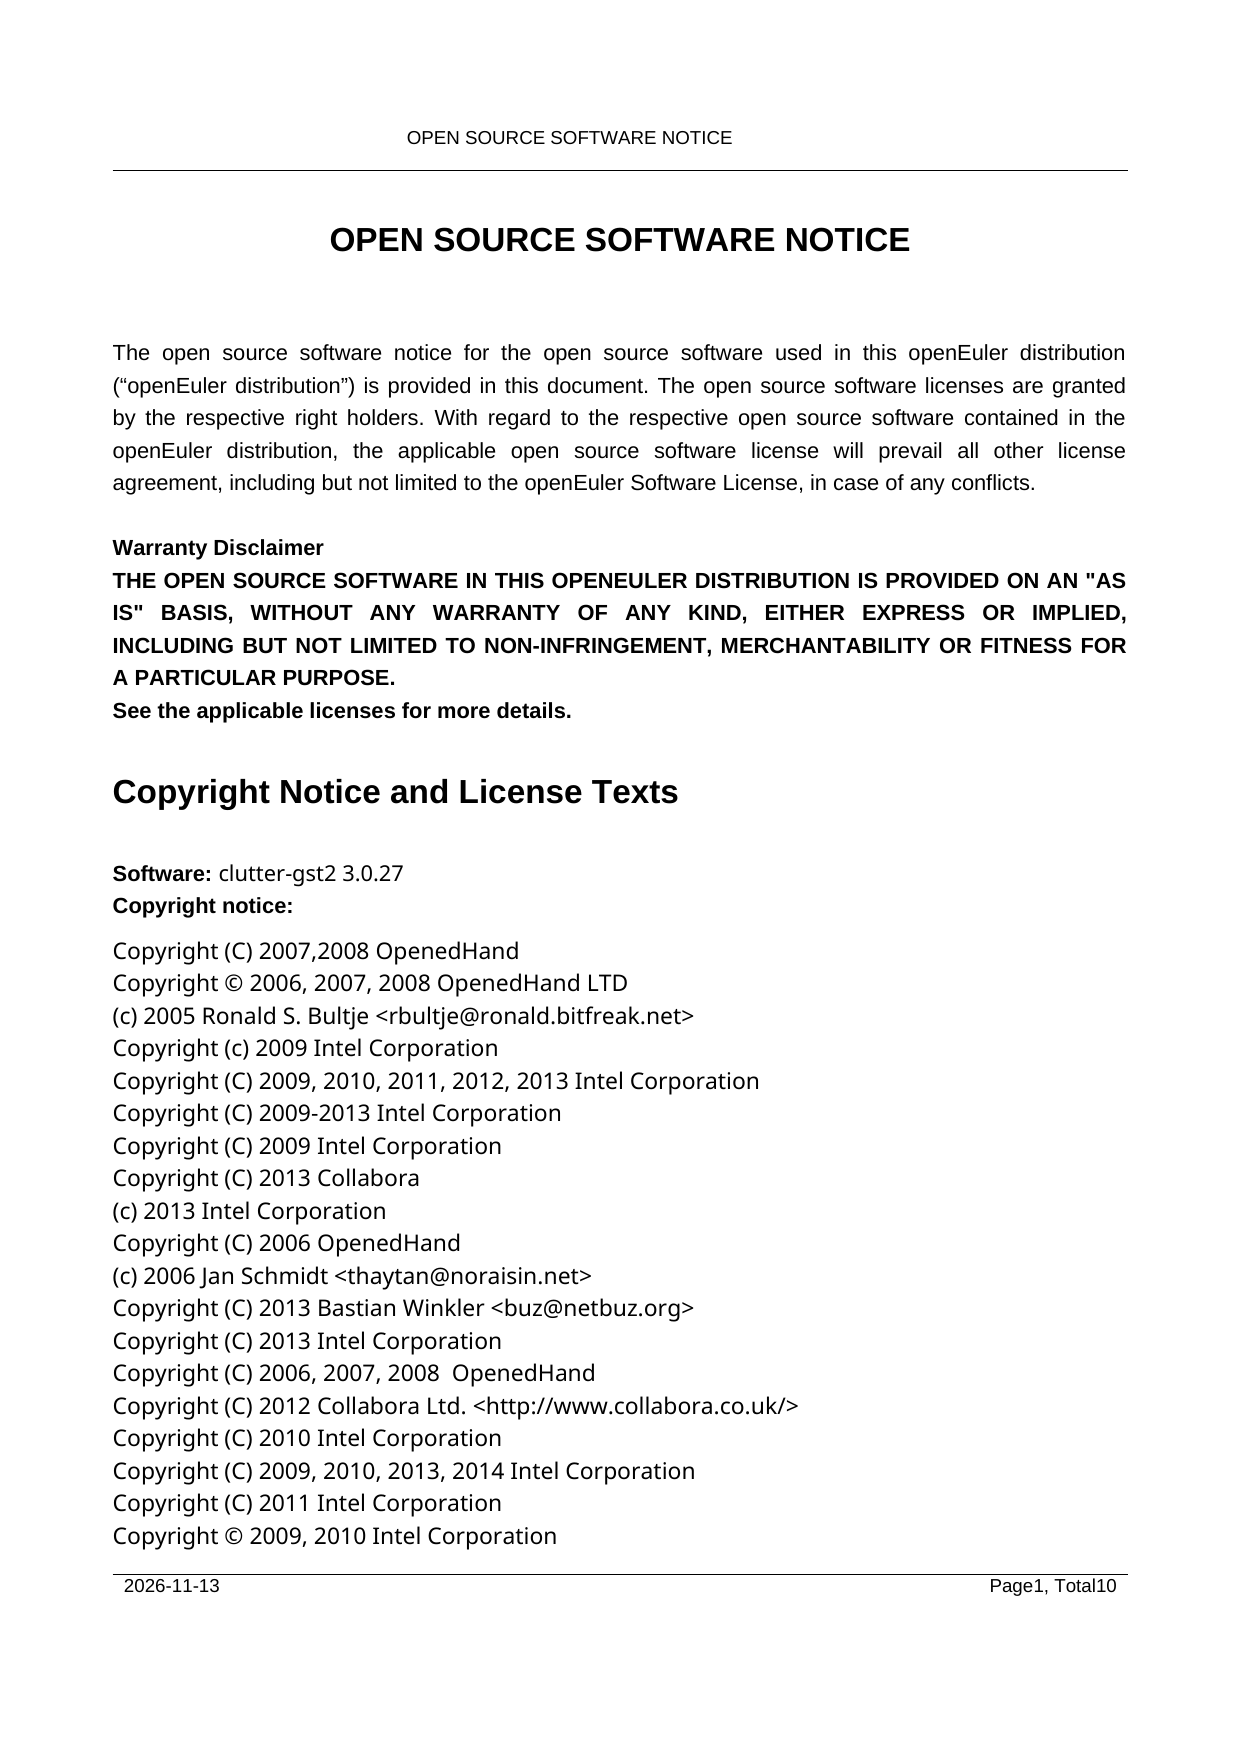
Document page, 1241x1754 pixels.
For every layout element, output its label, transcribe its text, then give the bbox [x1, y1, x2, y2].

text The open source software notice for the open source software used in this openEuler distribution (“openEuler distribution”) is provided in this document. The open source software licenses are granted by the respective right holders. With regard to the respective open source software contained in the openEuler distribution, the applicable open source software license will prevail all other license agreement, including but not limited to the openEuler Software License, in case of any conflicts. [112, 336, 1128, 499]
text OPEN SOURCE SOFTWARE NOTICE [112, 206, 1128, 271]
text Copyright notice: [112, 889, 1128, 921]
title Software: clutter-gst2 3.0.27 [112, 856, 1128, 889]
text Copyright Notice and License Texts [112, 759, 1128, 824]
text THE OPEN SOURCE SOFTWARE IN THIS OPENEULER DISTRIBUTION IS PROVIDED ON AN "AS IS" BASIS, WITHOUT ANY WARRANTY OF ANY KIND, EITHER EXPRESS OR IMPLIED, INCLUDING BUT NOT LIMITED TO NON-INFRINGEMENT, MERCHANTABILITY OR FITNESS FOR A PARTICULAR PURPOSE. See the applicable licenses for more details. [112, 564, 1128, 726]
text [112, 934, 1128, 1551]
text Warranty Disclaimer [112, 531, 1128, 564]
